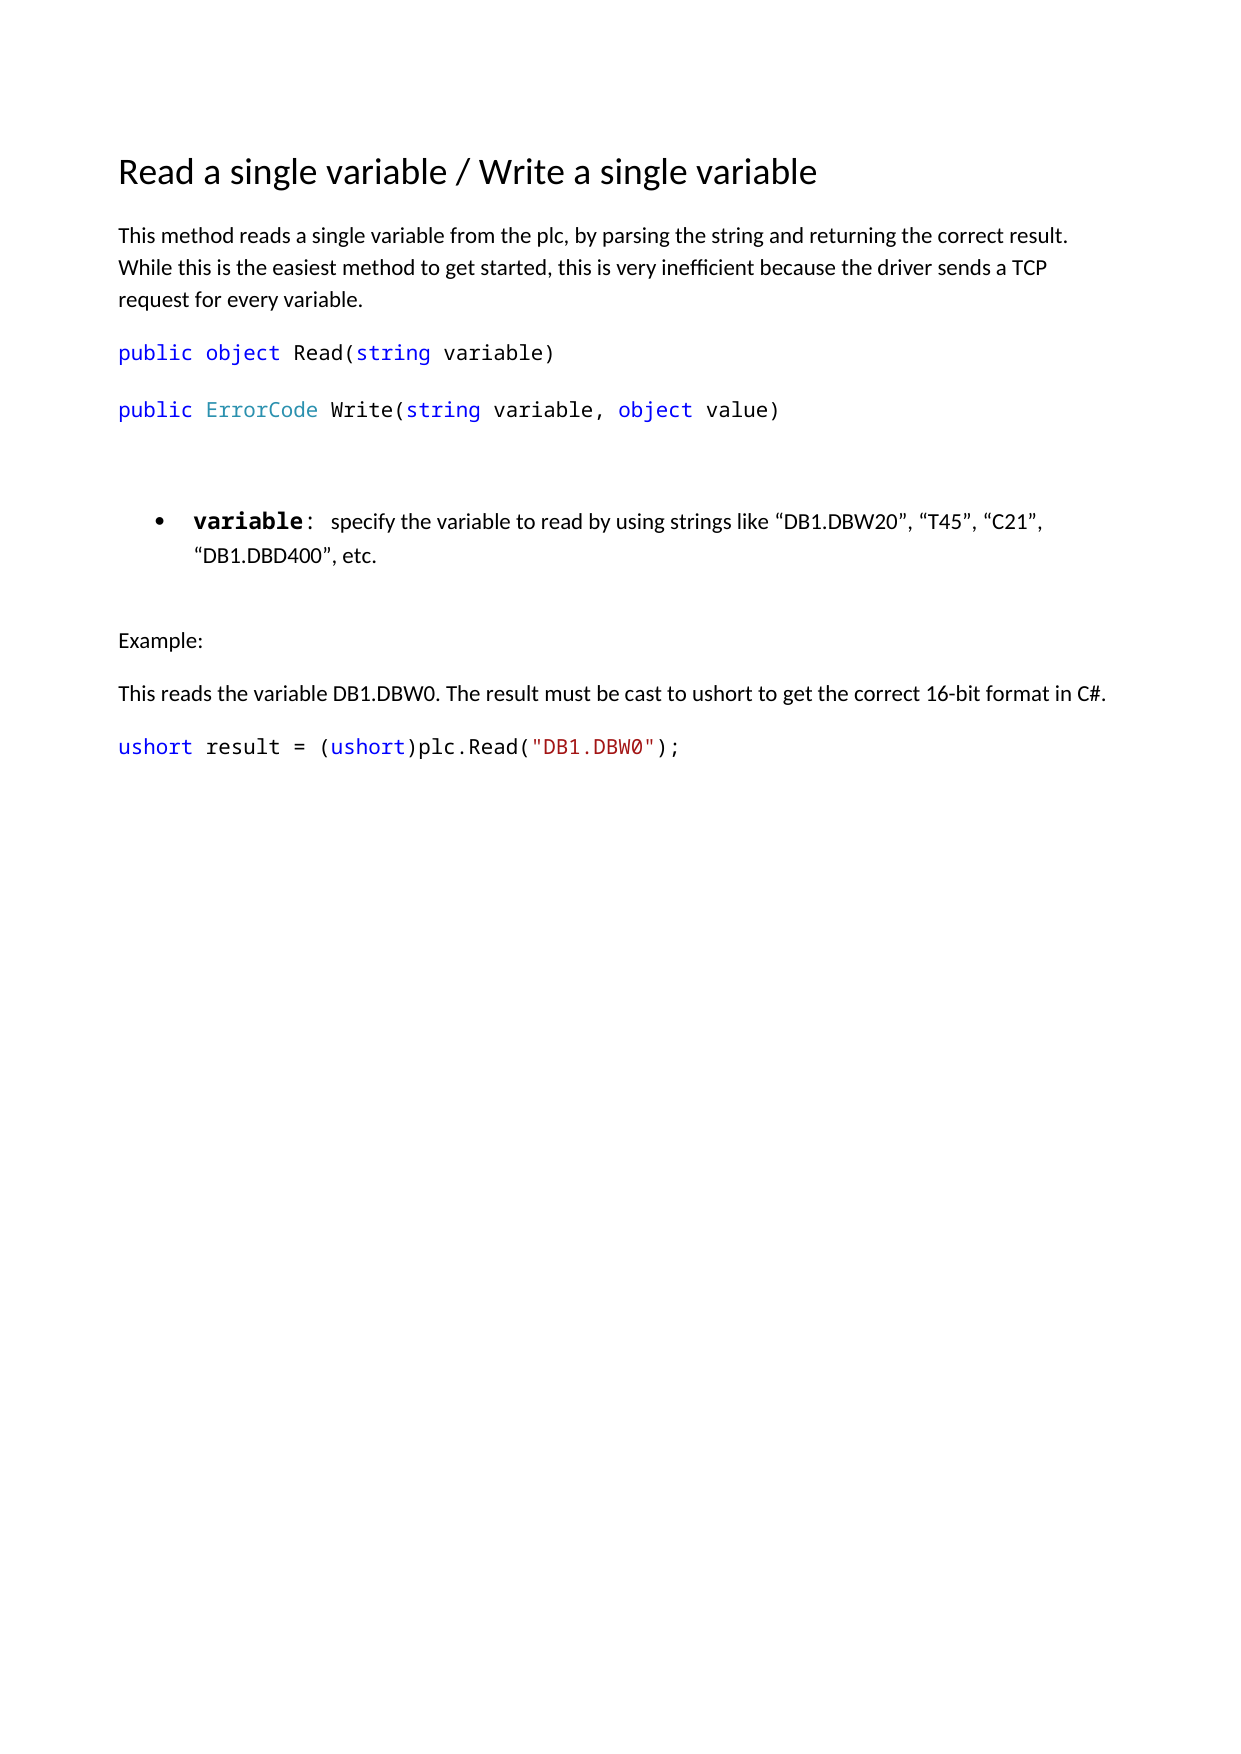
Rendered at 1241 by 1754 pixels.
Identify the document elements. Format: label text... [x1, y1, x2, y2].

text Example: [118, 626, 1122, 654]
text This reads the variable DB1.DBW0. The result must be cast to ushort to get the correct 16-bit format in C#. [118, 679, 1122, 707]
text This method reads a single variable from the plc, by parsing the string and returning the correct result. While this is the easiest method to get started, this is very inefficient because the driver sends a TCP request for every variable. [118, 221, 1122, 313]
text Read a single variable / Write a single variable [118, 148, 1122, 193]
list variable: specify the variable to read by using strings like “DB1.DBW20”, “T45”, “C21”, “DB1.DBD400”, etc. [156, 505, 1122, 569]
text ushort result = (ushort)plc.Read("DB1.DBW0"); [118, 732, 1122, 760]
text public ErrorCode Write(string variable, object value) [118, 395, 1122, 424]
text public object Read(string variable) [118, 338, 1122, 367]
